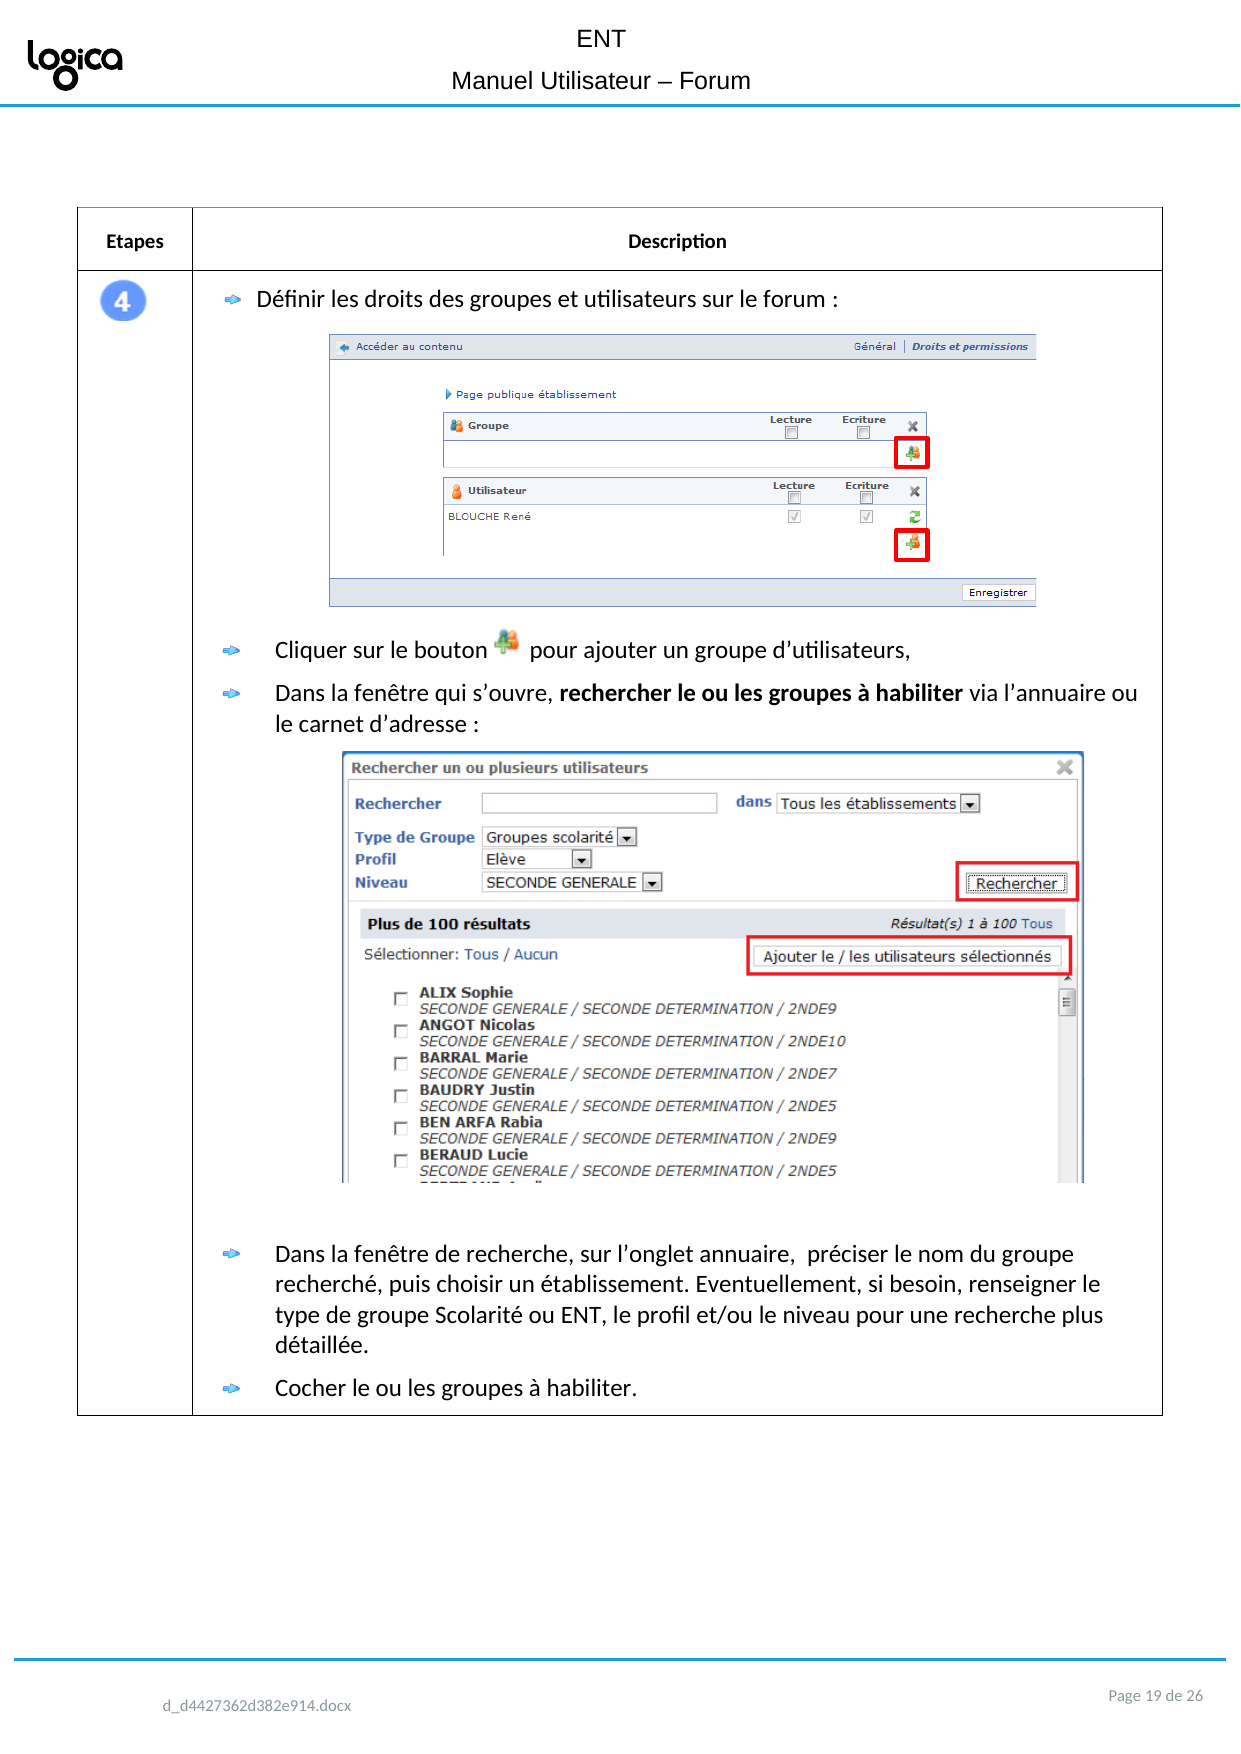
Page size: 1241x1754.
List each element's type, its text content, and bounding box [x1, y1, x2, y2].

table_cell [78, 271, 192, 1415]
picture [224, 291, 241, 308]
picture [222, 685, 240, 702]
picture [97, 279, 150, 321]
picture [493, 624, 524, 659]
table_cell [193, 271, 1162, 1415]
picture [342, 751, 1085, 1183]
picture [222, 1380, 240, 1397]
table_header Description [193, 208, 1162, 270]
picture [222, 1245, 240, 1262]
picture [222, 642, 240, 659]
picture [324, 326, 1037, 612]
table_header Etapes [78, 208, 192, 270]
